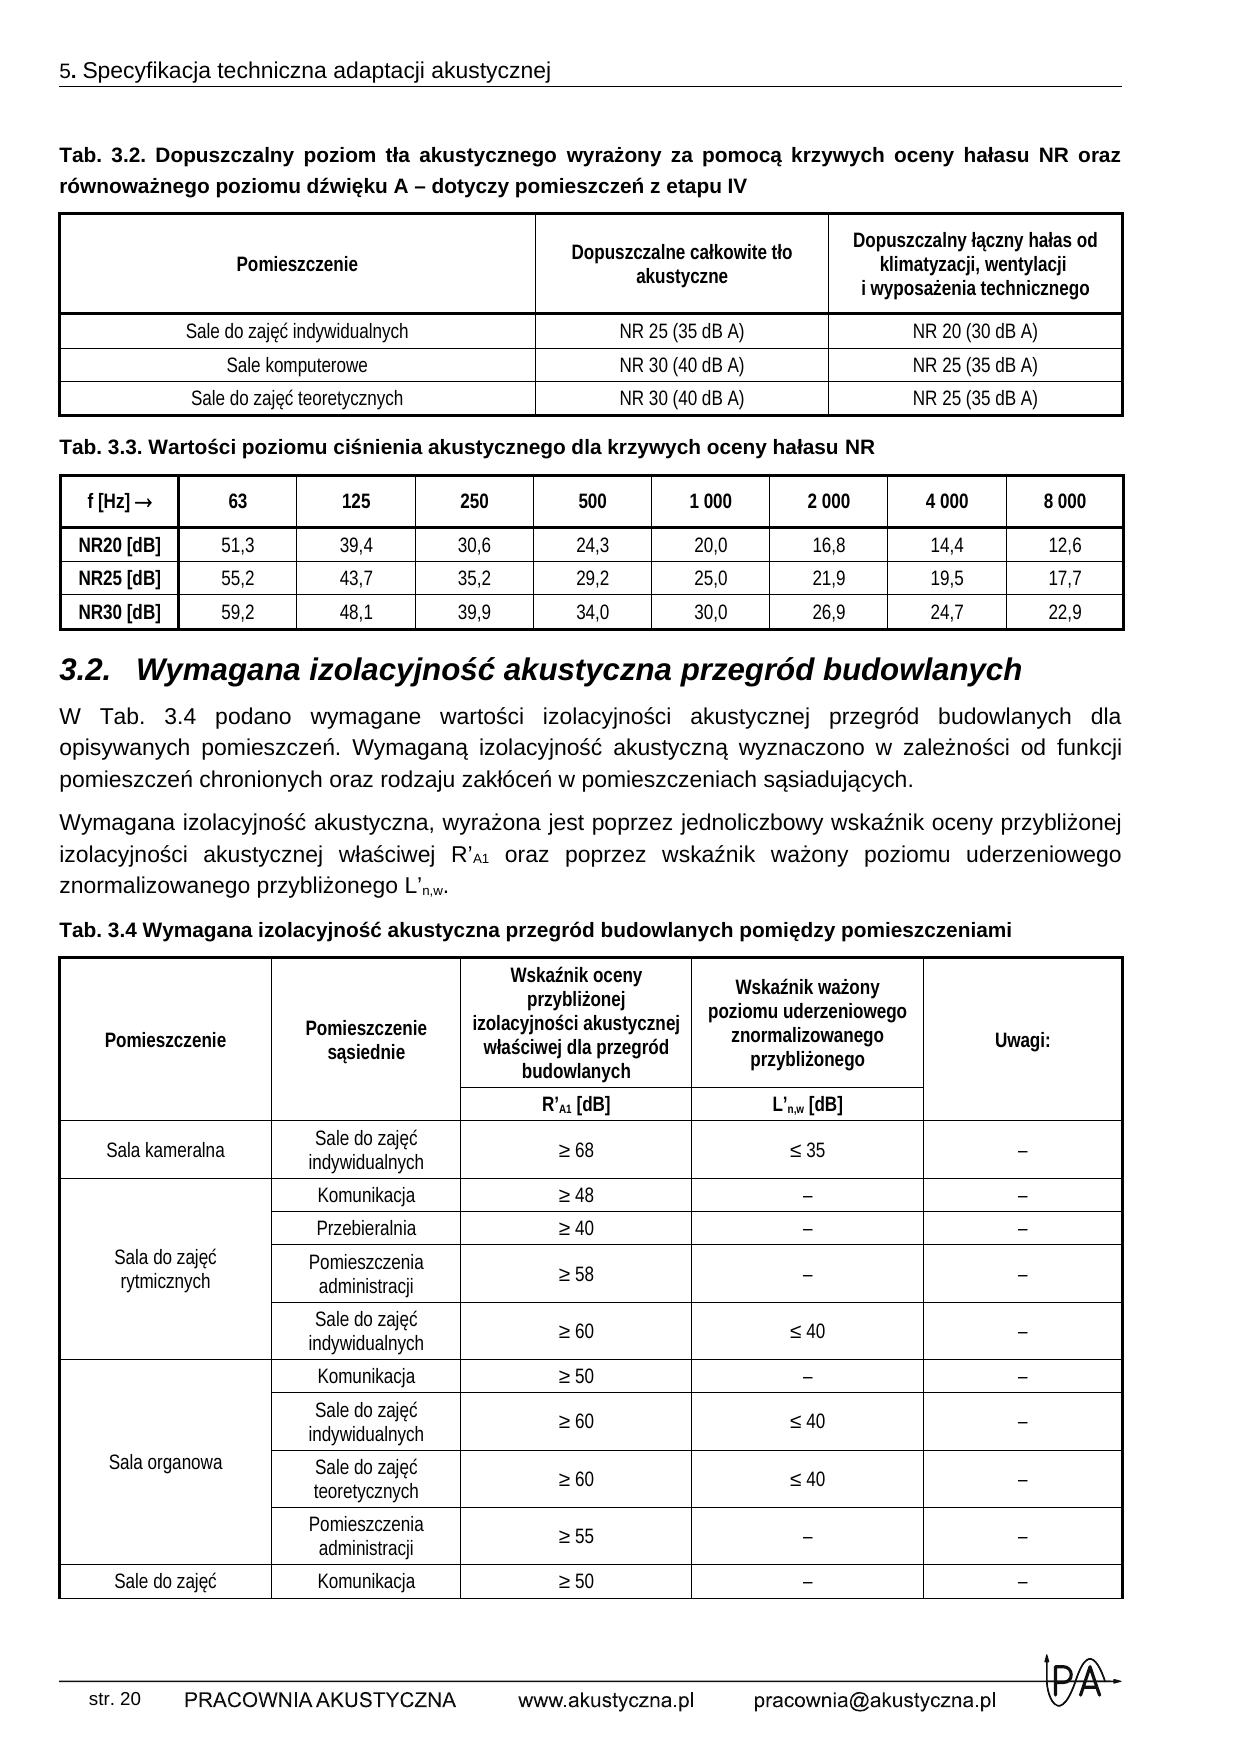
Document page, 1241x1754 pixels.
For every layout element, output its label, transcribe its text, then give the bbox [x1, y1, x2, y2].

table_cell – [924, 1179, 1121, 1211]
table_cell Sale do zajęć indywidualnych [272, 1121, 460, 1178]
table_header 4 000 [888, 477, 1006, 526]
table_cell ≥ 40 [461, 1212, 691, 1244]
table_cell 30,0 [652, 595, 769, 628]
table_cell 20,0 [652, 529, 769, 561]
table_cell – [924, 1508, 1121, 1564]
table_header 2 000 [770, 477, 887, 526]
table_cell ≥ 58 [461, 1245, 691, 1302]
table_cell 39,4 [297, 529, 415, 561]
table_cell – [924, 1245, 1121, 1302]
table_cell – [692, 1508, 923, 1564]
table_cell Sale do zajęć teoretycznych [61, 382, 535, 414]
table_cell NR 25 (35 dB A) [536, 315, 828, 347]
table_cell Sala kameralna [61, 1121, 271, 1178]
table_cell 19,5 [888, 562, 1006, 594]
table_cell Sala organowa [61, 1360, 271, 1564]
table_cell Komunikacja [272, 1565, 460, 1597]
table_cell ≥ 60 [461, 1303, 691, 1359]
table_cell Sale komputerowe [61, 349, 535, 381]
table_header 63 [180, 477, 296, 526]
table_header Pomieszczenie sąsiednie [272, 959, 460, 1120]
table_cell Sale do zajęć indywidualnych [272, 1393, 460, 1449]
table_cell – [692, 1212, 923, 1244]
table_cell ≥ 48 [461, 1179, 691, 1211]
table_cell Pomieszczenia administracji [272, 1245, 460, 1302]
table_cell NR 25 (35 dB A) [829, 382, 1121, 414]
text Wymagana izolacyjność akustyczna, wyrażona jest poprzez jednoliczbowy wskaźnik oceny przybliżonej izolacyjności akustycznej właściwej R’A1 oraz poprzez wskaźnik ważony poziomu uderzeniowego znormalizowanego przybliżonego L’n,w. [59, 806, 1122, 899]
table_cell – [924, 1451, 1121, 1507]
table_header 8 000 [1007, 477, 1122, 526]
table_cell ≥ 50 [461, 1565, 691, 1597]
table_cell 30,6 [416, 529, 533, 561]
table_cell – [924, 1212, 1121, 1244]
table_cell – [924, 1360, 1121, 1392]
table_cell – [692, 1179, 923, 1211]
subtitle Wymagana izolacyjność akustyczna przegród budowlanych [59, 656, 1122, 687]
table_cell Komunikacja [272, 1179, 460, 1211]
table_cell 43,7 [297, 562, 415, 594]
table_cell 21,9 [770, 562, 887, 594]
table_cell – [924, 1393, 1121, 1449]
table_cell 24,7 [888, 595, 1006, 628]
table_cell 29,2 [534, 562, 651, 594]
table_header Pomieszczenie [61, 959, 271, 1120]
table_cell ≥ 60 [461, 1451, 691, 1507]
table_header Dopuszczalny łączny hałas od klimatyzacji, wentylacji i wyposażenia technicznego [829, 215, 1121, 312]
table_cell Sale do zajęć indywidualnych [272, 1303, 460, 1359]
table_cell – [692, 1565, 923, 1597]
table_cell ≤ 40 [692, 1393, 923, 1449]
table_cell Przebieralnia [272, 1212, 460, 1244]
table_cell ≥ 60 [461, 1393, 691, 1449]
table_header Wskaźnik oceny przybliżonej izolacyjności akustycznej właściwej dla przegród budowlanych [461, 959, 691, 1087]
table_cell – [924, 1565, 1121, 1597]
table_cell 16,8 [770, 529, 887, 561]
table_cell 25,0 [652, 562, 769, 594]
table_cell NR 20 (30 dB A) [829, 315, 1121, 347]
table_cell 12,6 [1007, 529, 1122, 561]
table_cell Pomieszczenia administracji [272, 1508, 460, 1564]
table_cell ≥ 55 [461, 1508, 691, 1564]
table_cell 51,3 [180, 529, 296, 561]
table_cell Sale do zajęć teoretycznych [272, 1451, 460, 1507]
table_cell 22,9 [1007, 595, 1122, 628]
table_header 125 [297, 477, 415, 526]
table_cell – [692, 1245, 923, 1302]
table_cell NR30 [dB] [62, 595, 177, 628]
table_header 1 000 [652, 477, 769, 526]
table_header 500 [534, 477, 651, 526]
table_cell NR 30 (40 dB A) [536, 349, 828, 381]
table_cell 34,0 [534, 595, 651, 628]
table_cell NR20 [dB] [62, 529, 177, 561]
table_cell 39,9 [416, 595, 533, 628]
table_cell 48,1 [297, 595, 415, 628]
table_cell Komunikacja [272, 1360, 460, 1392]
table_cell – [692, 1360, 923, 1392]
table_cell ≤ 40 [692, 1303, 923, 1359]
table_header Dopuszczalne całkowite tło akustyczne [536, 215, 828, 312]
table_cell – [924, 1303, 1121, 1359]
table_header Wskaźnik ważony poziomu uderzeniowego znormalizowanego przybliżonego [692, 959, 923, 1087]
table_cell ≥ 68 [461, 1121, 691, 1178]
table_cell ≤ 40 [692, 1451, 923, 1507]
table_cell 26,9 [770, 595, 887, 628]
table_cell ≥ 50 [461, 1360, 691, 1392]
table_cell – [924, 1121, 1121, 1178]
table_cell ≤ 35 [692, 1121, 923, 1178]
table_header Uwagi: [924, 959, 1121, 1120]
table_cell 35,2 [416, 562, 533, 594]
table_cell 24,3 [534, 529, 651, 561]
table_cell 17,7 [1007, 562, 1122, 594]
table_header Pomieszczenie [61, 215, 535, 312]
table_cell 59,2 [180, 595, 296, 628]
table_cell Sala do zajęć rytmicznych [61, 1179, 271, 1359]
table_cell 14,4 [888, 529, 1006, 561]
table_cell NR 30 (40 dB A) [536, 382, 828, 414]
table_cell NR 25 (35 dB A) [829, 349, 1121, 381]
table_cell NR25 [dB] [62, 562, 177, 594]
table_cell 55,2 [180, 562, 296, 594]
table_cell L’n,w [dB] [692, 1088, 923, 1120]
table_cell Sale do zajęć indywidualnych [61, 315, 535, 347]
table_header f [Hz] [62, 477, 177, 526]
table_header 250 [416, 477, 533, 526]
table_cell R’A1 [dB] [461, 1088, 691, 1120]
table_cell Sale do zajęć indywidualnych [61, 1565, 271, 1597]
